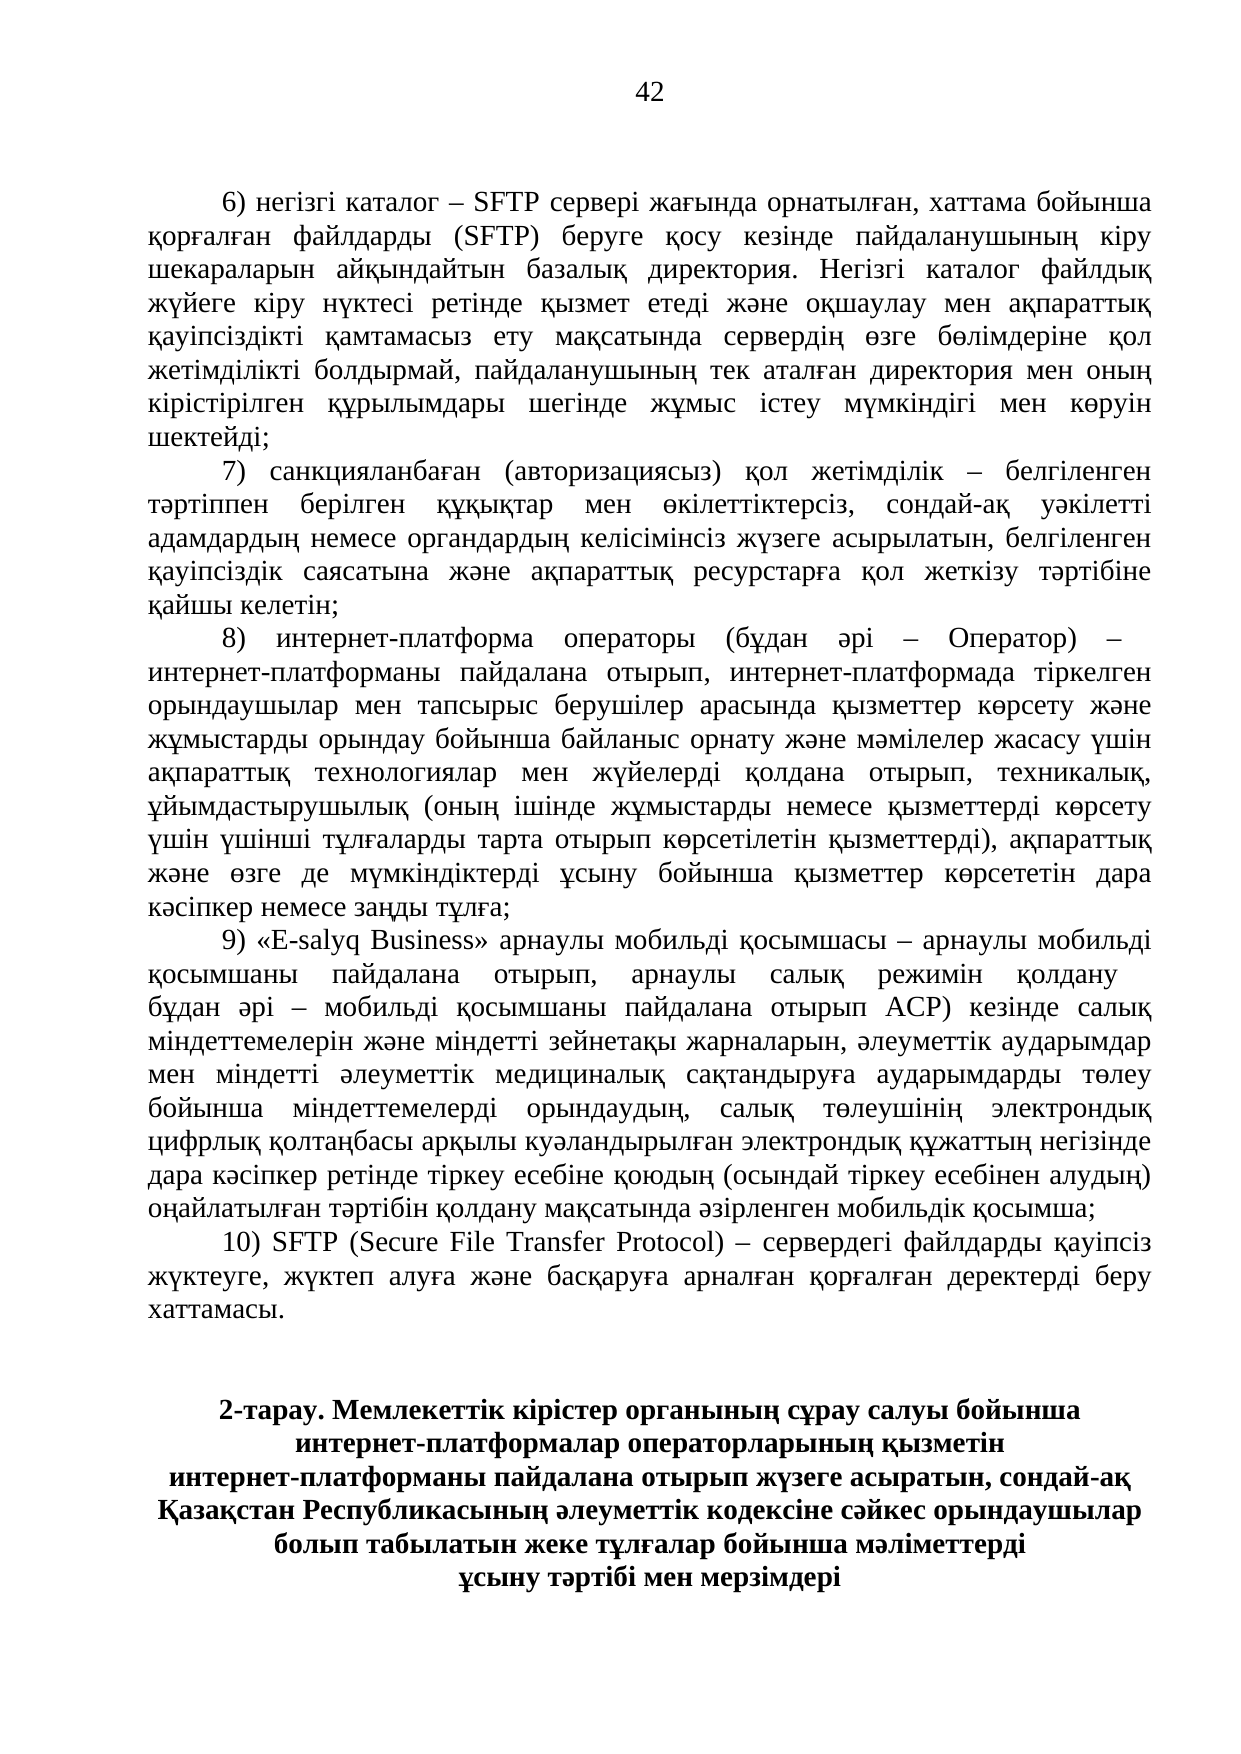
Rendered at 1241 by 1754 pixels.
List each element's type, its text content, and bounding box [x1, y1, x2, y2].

text 9) «E-salyq Business» арнаулы мобильді қосымшасы – арнаулы мобильді қосымшаны пайдалана отырып, арнаулы салық режимін қолдану бұдан әрі – мобильді қосымшаны пайдалана отырып АСР) кезінде салық міндеттемелерін және міндетті зейнетақы жарналарын, әлеуметтік аударымдар мен міндетті әлеуметтік медициналық сақтандыруға аударымдарды төлеу бойынша міндеттемелерді орындаудың, салық төлеушінің электрондық цифрлық қолтаңбасы арқылы куәландырылған электрондық құжаттың негізінде дара кәсіпкер ретінде тіркеу есебіне қоюдың (осындай тіркеу есебінен алудың) оңайлатылған тәртібін қолдану мақсатында әзірленген мобильдік қосымша; [148, 922, 1152, 1224]
text 7) санкцияланбаған (авторизациясыз) қол жетімділік – белгіленген тәртіппен берілген құқықтар мен өкілеттіктерсіз, сондай-ақ уәкілетті адамдардың немесе органдардың келісімінсіз жүзеге асырылатын, белгіленген қауіпсіздік саясатына және ақпараттық ресурстарға қол жеткізу тәртібіне қайшы келетін; [148, 453, 1152, 620]
text 6) негізгі каталог – SFTP сервері жағында орнатылған, хаттама бойынша қорғалған файлдарды (SFTP) беруге қосу кезінде пайдаланушының кіру шекараларын айқындайтын базалық директория. Негізгі каталог файлдық жүйеге кіру нүктесі ретінде қызмет етеді және оқшаулау мен ақпараттық қауіпсіздікті қамтамасыз ету мақсатында сервердің өзге бөлімдеріне қол жетімділікті болдырмай, пайдаланушының тек аталған директория мен оның кірістірілген құрылымдары шегінде жұмыс істеу мүмкіндігі мен көруін шектейді; [148, 184, 1152, 453]
text 8) интернет-платформа операторы (бұдан әрі – Оператор) – интернет-платформаны пайдалана отырып, интернет-платформада тіркелген орындаушылар мен тапсырыс берушілер арасында қызметтер көрсету және жұмыстарды орындау бойынша байланыс орнату және мәмілелер жасасу үшін ақпараттық технологиялар мен жүйелерді қолдана отырып, техникалық, ұйымдастырушылық (оның ішінде жұмыстарды немесе қызметтерді көрсету үшін үшінші тұлғаларды тарта отырып көрсетілетін қызметтерді), ақпараттық және өзге де мүмкіндіктерді ұсыну бойынша қызметтер көрсететін дара кәсіпкер немесе заңды тұлға; [148, 620, 1152, 922]
text 2-тарау. Мемлекеттік кірістер органының сұрау салуы бойынша интернет-платформалар операторларының қызметін интернет-платформаны пайдалана отырып жүзеге асыратын, сондай-ақ Қазақстан Республикасының әлеуметтік кодексіне сәйкес орындаушылар болып табылатын жеке тұлғалар бойынша мәліметтерді ұсыну тәртібі мен мерзімдері [148, 1392, 1152, 1593]
text 10) SFTP (Secure File Transfer Protocol) – сервердегі файлдарды қауіпсіз жүктеуге, жүктеп алуға және басқаруға арналған қорғалған деректерді беру хаттамасы. [148, 1224, 1152, 1325]
